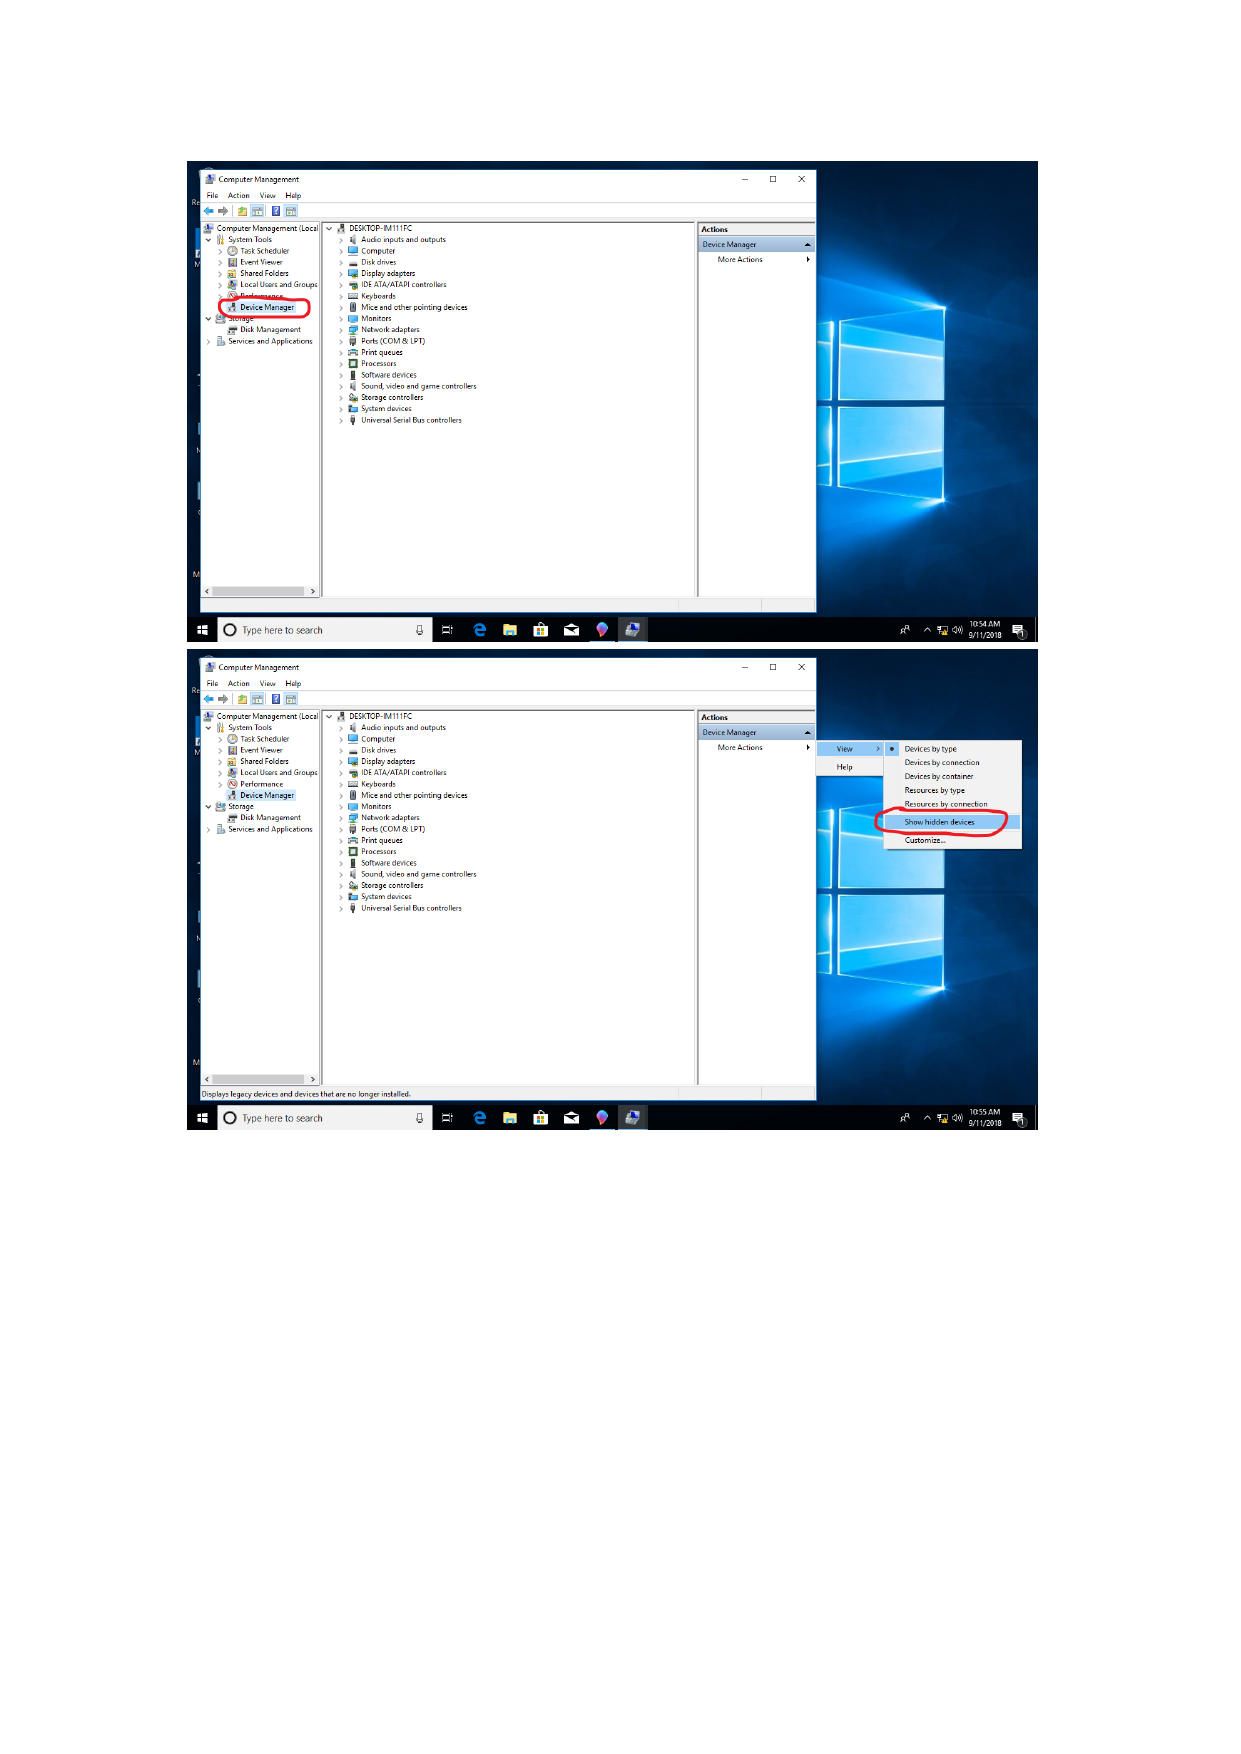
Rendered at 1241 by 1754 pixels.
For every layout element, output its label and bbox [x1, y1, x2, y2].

picture [187, 161, 1038, 642]
picture [187, 649, 1038, 1130]
